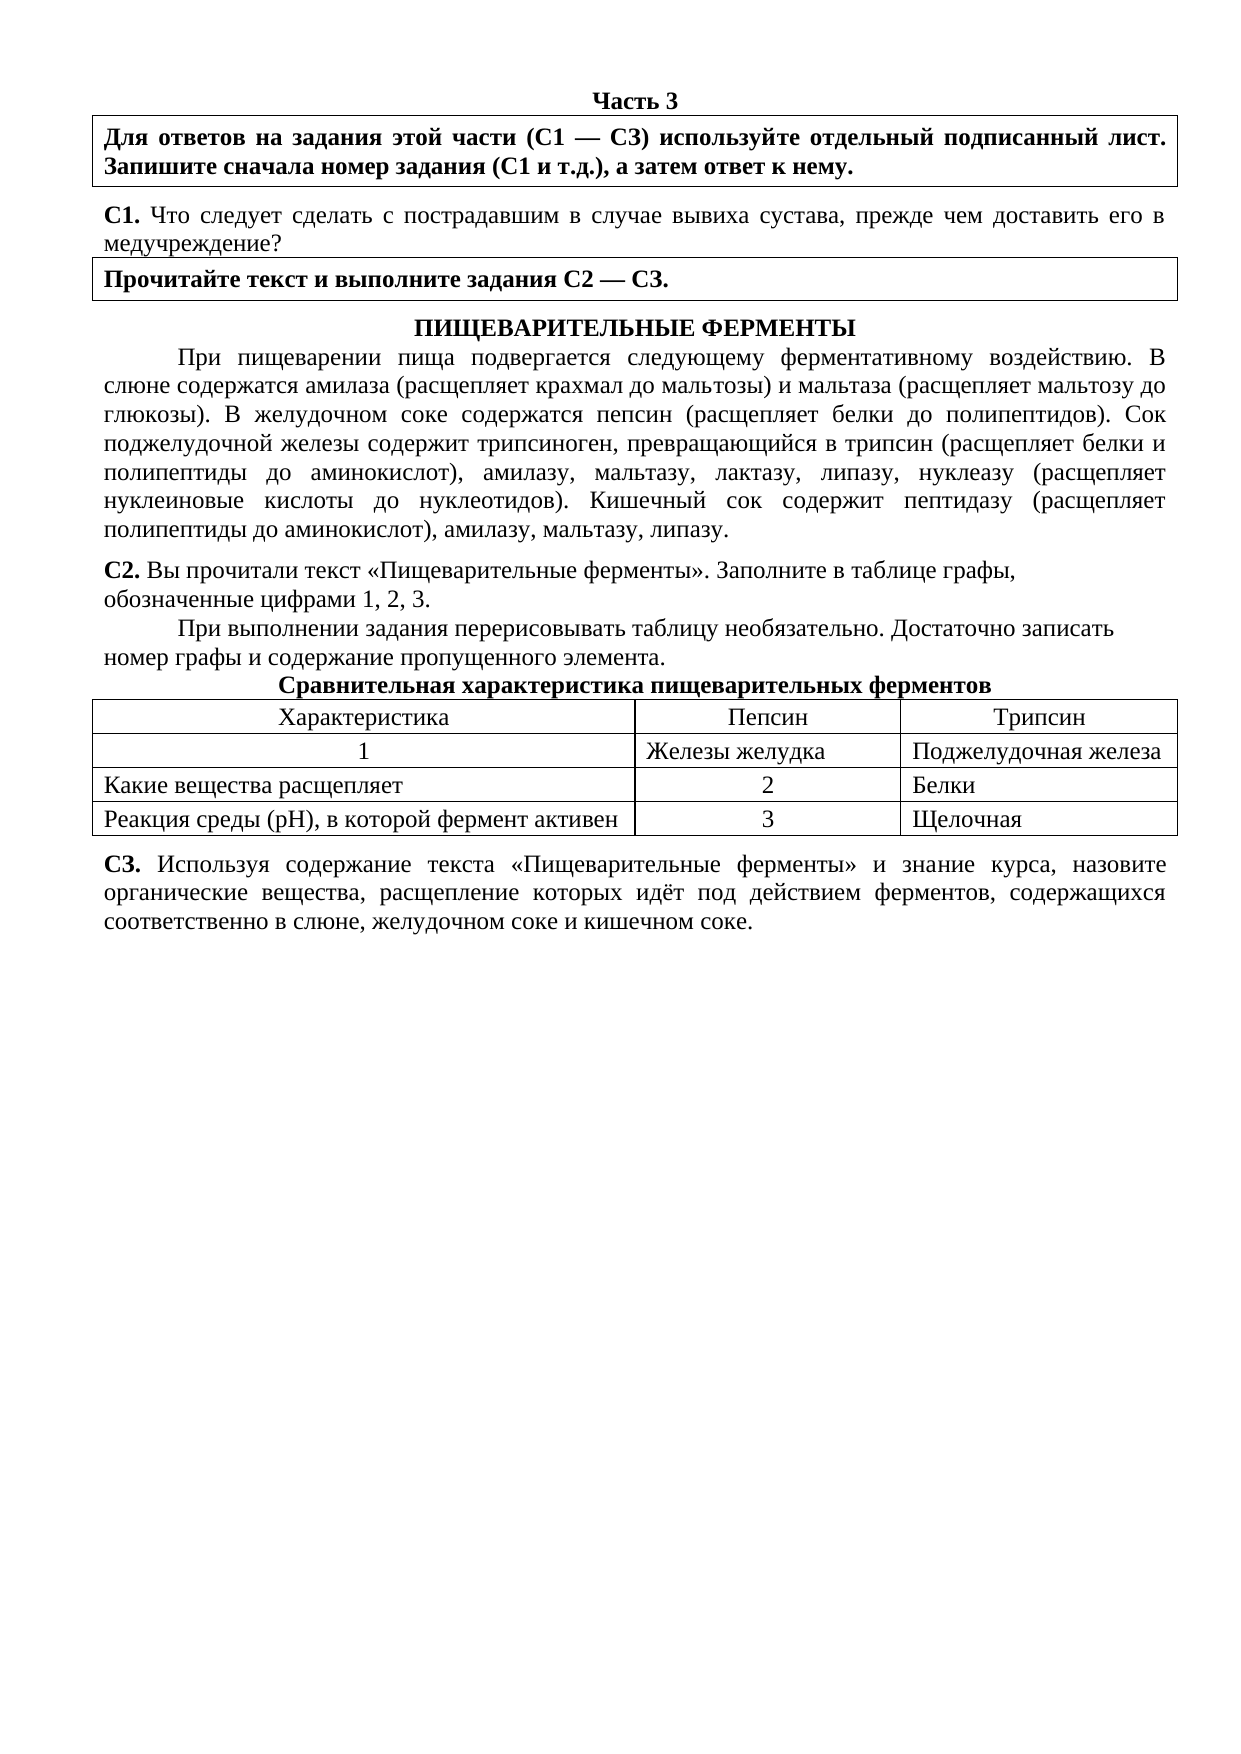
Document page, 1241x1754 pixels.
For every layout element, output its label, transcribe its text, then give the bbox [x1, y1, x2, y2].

table_header Прочитайте текст и выполните задания С2 — СЗ. [93, 258, 1177, 299]
text С1. Что следует сделать с пострадавшим в случае вывиха сустава, прежде чем доставить его в медучреждение? [103, 200, 1167, 257]
text При выполнении задания перерисовывать таблицу необязательно. Достаточно записать номер графы и содержание пропущенного элемента. [103, 613, 1167, 671]
table_header Характеристика [93, 700, 634, 733]
table_header Трипсин [901, 700, 1177, 733]
table_cell 3 [636, 802, 900, 835]
table_cell Белки [901, 768, 1177, 801]
text Сравнительная характеристика пищеварительных ферментов [103, 671, 1167, 699]
table_cell 2 [636, 768, 900, 801]
table_header Пепсин [636, 700, 900, 733]
text ПИЩЕВАРИТЕЛЬНЫЕ ФЕРМЕНТЫ [103, 313, 1167, 342]
table_cell Какие вещества расщепляет [93, 768, 634, 801]
table_cell Поджелудочная железа [901, 734, 1177, 767]
text Часть 3 [103, 86, 1167, 115]
table_header Для ответов на задания этой части (С1 — СЗ) используйте отдельный подписанный лист. Запишите сначала номер задания (С1 и т.д.), а затем ответ к нему. [93, 116, 1177, 186]
table_cell Щелочная [901, 802, 1177, 835]
table_cell Реакция среды (рН), в которой фермент активен [93, 802, 634, 835]
table_cell Железы желудка [636, 734, 900, 767]
table_cell 1 [93, 734, 634, 767]
text С2. Вы прочитали текст «Пищеварительные ферменты». Заполните в таблице графы, обозначенные цифрами 1, 2, 3. [103, 556, 1167, 613]
text При пищеварении пища подвергается следующему ферментативному воздействию. В слюне содержатся амилаза (расщепляет крахмал до мальтозы) и мальтаза (расщепляет мальтозу до глюкозы). В желудочном соке содержатся пепсин (расщепляет белки до полипептидов). Сок поджелудочной железы содержит трипсиноген, превращающийся в трипсин (расщепляет белки и полипептиды до аминокислот), амилазу, мальтазу, лактазу, липазу, нуклеазу (расщепляет нуклеиновые кислоты до нуклеотидов). Кишечный сок содержит пептидазу (расщепляет полипептиды до аминокислот), амилазу, мальтазу, липазу. [103, 342, 1167, 543]
text СЗ. Используя содержание текста «Пищеварительные ферменты» и знание курса, назовите органические вещества, расщепление которых идёт под действием ферментов, содержащихся соответственно в слюне, желудочном соке и кишечном соке. [103, 849, 1167, 935]
